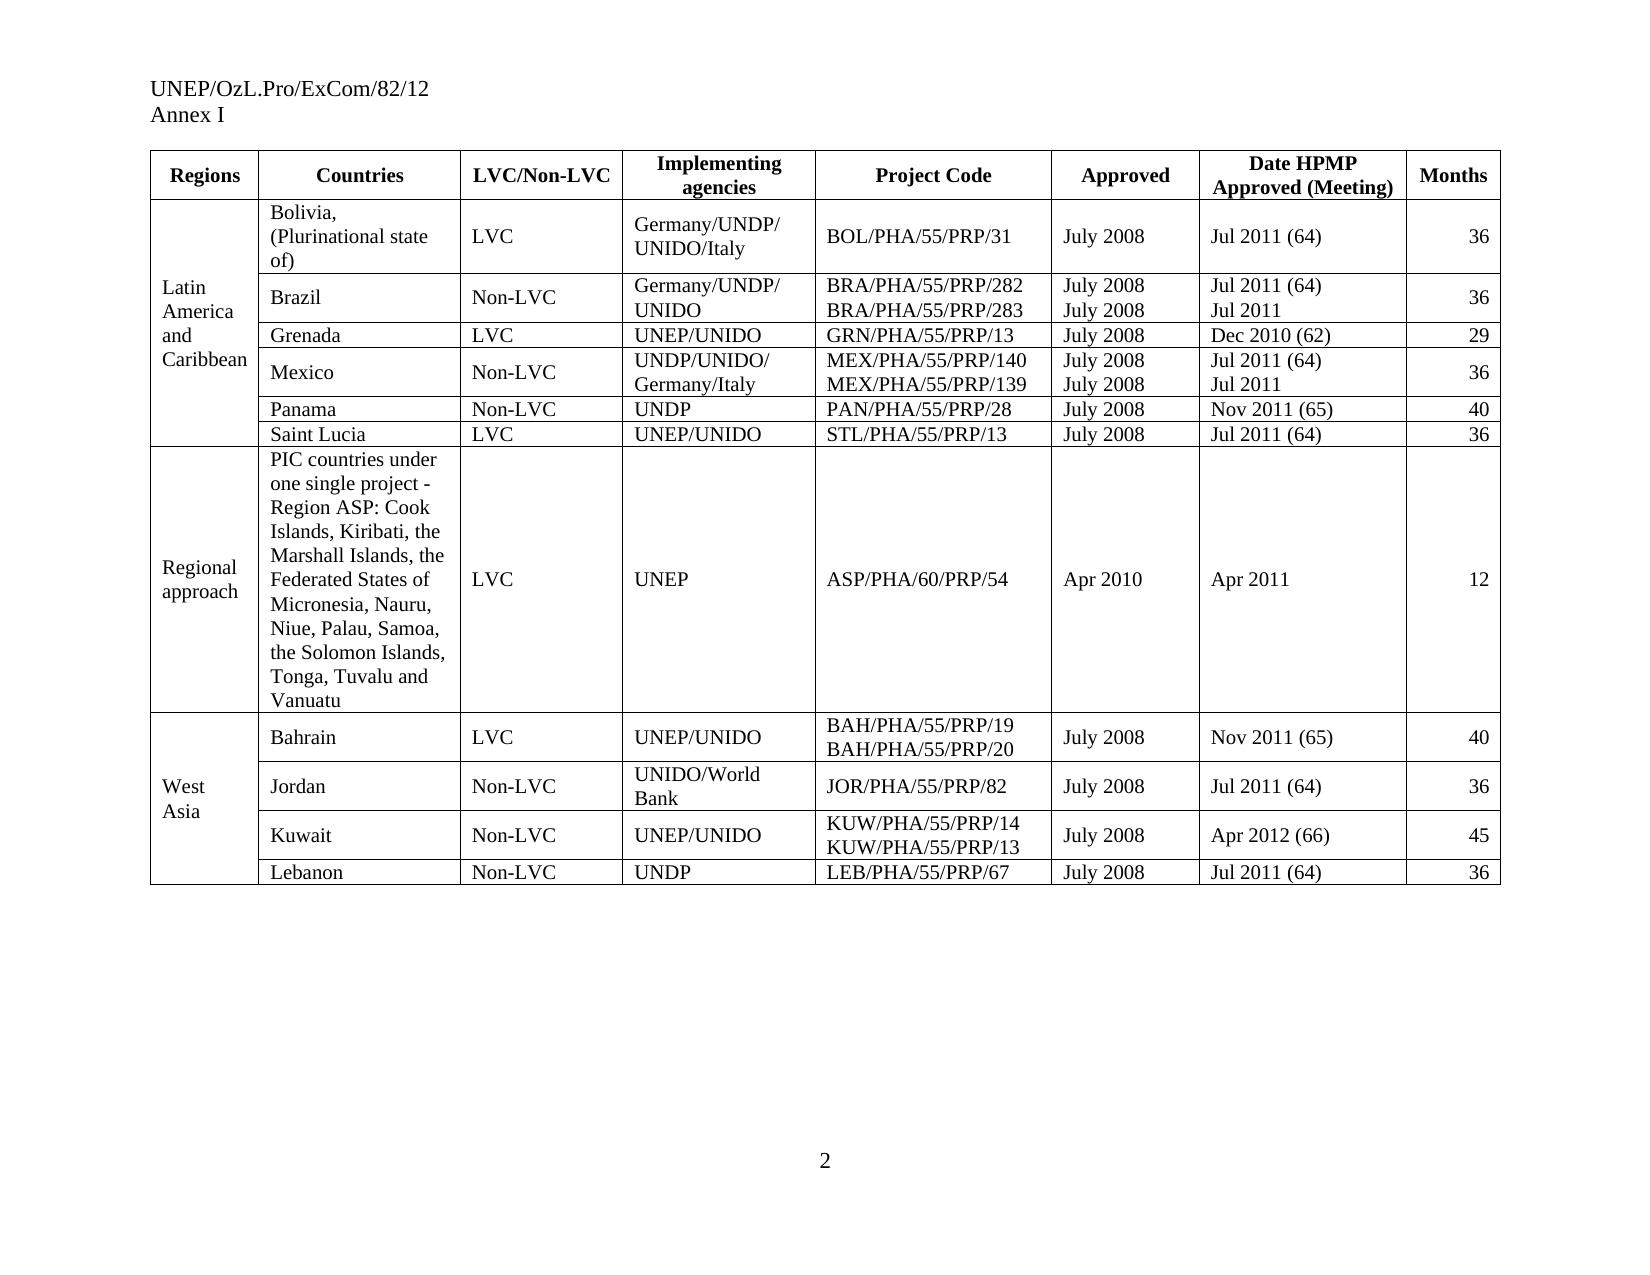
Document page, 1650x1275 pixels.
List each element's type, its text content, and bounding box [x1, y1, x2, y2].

table_cell July 2008 July 2008 [1052, 274, 1199, 322]
table_cell PAN/PHA/55/PRP/28 [816, 397, 1051, 421]
table_cell JOR/PHA/55/PRP/82 [816, 762, 1051, 810]
table_cell Nov 2011 (65) [1200, 397, 1406, 421]
table_cell Lebanon [259, 860, 460, 884]
table_cell 36 [1407, 860, 1500, 884]
table_cell Non-LVC [461, 762, 622, 810]
table_cell July 2008 July 2008 [1052, 348, 1199, 396]
table_cell LVC [461, 422, 622, 446]
table_cell BOL/PHA/55/PRP/31 [816, 200, 1051, 272]
table_cell Jul 2011 (64) [1200, 762, 1406, 810]
table_cell Germany/UNDP/ UNIDO [623, 274, 815, 322]
table_cell UNEP/UNIDO [623, 713, 815, 761]
table_cell July 2008 [1052, 762, 1199, 810]
table_cell Jul 2011 (64) Jul 2011 [1200, 348, 1406, 396]
table_cell July 2008 [1052, 713, 1199, 761]
table_cell Jul 2011 (64) [1200, 200, 1406, 272]
table_cell Mexico [259, 348, 460, 396]
table_cell 36 [1407, 762, 1500, 810]
table_cell Latin America and Caribbean [151, 200, 258, 446]
table_cell 45 [1407, 811, 1500, 859]
table_cell Kuwait [259, 811, 460, 859]
table_cell LVC [461, 713, 622, 761]
table_header Countries [259, 151, 460, 199]
table_header Implementing agencies [623, 151, 815, 199]
table_cell 12 [1407, 447, 1500, 712]
table_cell July 2008 [1052, 200, 1199, 272]
table_cell Jordan [259, 762, 460, 810]
table_cell Jul 2011 (64) [1200, 860, 1406, 884]
table_cell Brazil [259, 274, 460, 322]
table_cell Panama [259, 397, 460, 421]
table_header Project Code [816, 151, 1051, 199]
table_cell UNEP/UNIDO [623, 422, 815, 446]
table_cell Non-LVC [461, 860, 622, 884]
table_cell KUW/PHA/55/PRP/14 KUW/PHA/55/PRP/13 [816, 811, 1051, 859]
table_header Date HPMP Approved (Meeting) [1200, 151, 1406, 199]
table_cell Saint Lucia [259, 422, 460, 446]
table_cell Non-LVC [461, 274, 622, 322]
table_cell 40 [1407, 397, 1500, 421]
table_cell Apr 2010 [1052, 447, 1199, 712]
table_cell Jul 2011 (64) [1200, 422, 1406, 446]
table_cell UNDP/UNIDO/ Germany/Italy [623, 348, 815, 396]
table_cell UNEP [623, 447, 815, 712]
table_cell PIC countries under one single project - Region ASP: Cook Islands, Kiribati, the Marshall Islands, the Federated States of Micronesia, Nauru, Niue, Palau, Samoa, the Solomon Islands, Tonga, Tuvalu and Vanuatu [259, 447, 460, 712]
table_cell LVC [461, 200, 622, 272]
table_cell Nov 2011 (65) [1200, 713, 1406, 761]
table_cell UNEP/UNIDO [623, 323, 815, 347]
table_cell 36 [1407, 422, 1500, 446]
table_cell UNEP/UNIDO [623, 811, 815, 859]
table_cell UNDP [623, 397, 815, 421]
table_cell 40 [1407, 713, 1500, 761]
table_cell MEX/PHA/55/PRP/140 MEX/PHA/55/PRP/139 [816, 348, 1051, 396]
table_header Approved [1052, 151, 1199, 199]
table_header Months [1407, 151, 1500, 199]
table_cell Dec 2010 (62) [1200, 323, 1406, 347]
table_cell July 2008 [1052, 397, 1199, 421]
table_header LVC/Non-LVC [461, 151, 622, 199]
table_cell Non-LVC [461, 397, 622, 421]
table_cell Grenada [259, 323, 460, 347]
table_cell UNIDO/World Bank [623, 762, 815, 810]
table_cell Bolivia, (Plurinational state of) [259, 200, 460, 272]
table_cell STL/PHA/55/PRP/13 [816, 422, 1051, 446]
table_cell BRA/PHA/55/PRP/282 BRA/PHA/55/PRP/283 [816, 274, 1051, 322]
table_cell LVC [461, 447, 622, 712]
table_cell 29 [1407, 323, 1500, 347]
table_cell Apr 2011 [1200, 447, 1406, 712]
table_cell 36 [1407, 274, 1500, 322]
table_cell Regional approach [151, 447, 258, 712]
table_cell Non-LVC [461, 811, 622, 859]
table_cell Bahrain [259, 713, 460, 761]
table_header Regions [151, 151, 258, 199]
table_cell July 2008 [1052, 323, 1199, 347]
table_cell BAH/PHA/55/PRP/19 BAH/PHA/55/PRP/20 [816, 713, 1051, 761]
table_cell Non-LVC [461, 348, 622, 396]
table_cell GRN/PHA/55/PRP/13 [816, 323, 1051, 347]
table_cell July 2008 [1052, 811, 1199, 859]
table_cell Germany/UNDP/ UNIDO/Italy [623, 200, 815, 272]
table_cell West Asia [151, 713, 258, 884]
table_cell Jul 2011 (64) Jul 2011 [1200, 274, 1406, 322]
table_cell LVC [461, 323, 622, 347]
table_cell Apr 2012 (66) [1200, 811, 1406, 859]
table_cell July 2008 [1052, 422, 1199, 446]
table_cell LEB/PHA/55/PRP/67 [816, 860, 1051, 884]
table_cell 36 [1407, 200, 1500, 272]
table_cell July 2008 [1052, 860, 1199, 884]
table_cell ASP/PHA/60/PRP/54 [816, 447, 1051, 712]
table_cell 36 [1407, 348, 1500, 396]
table_cell UNDP [623, 860, 815, 884]
